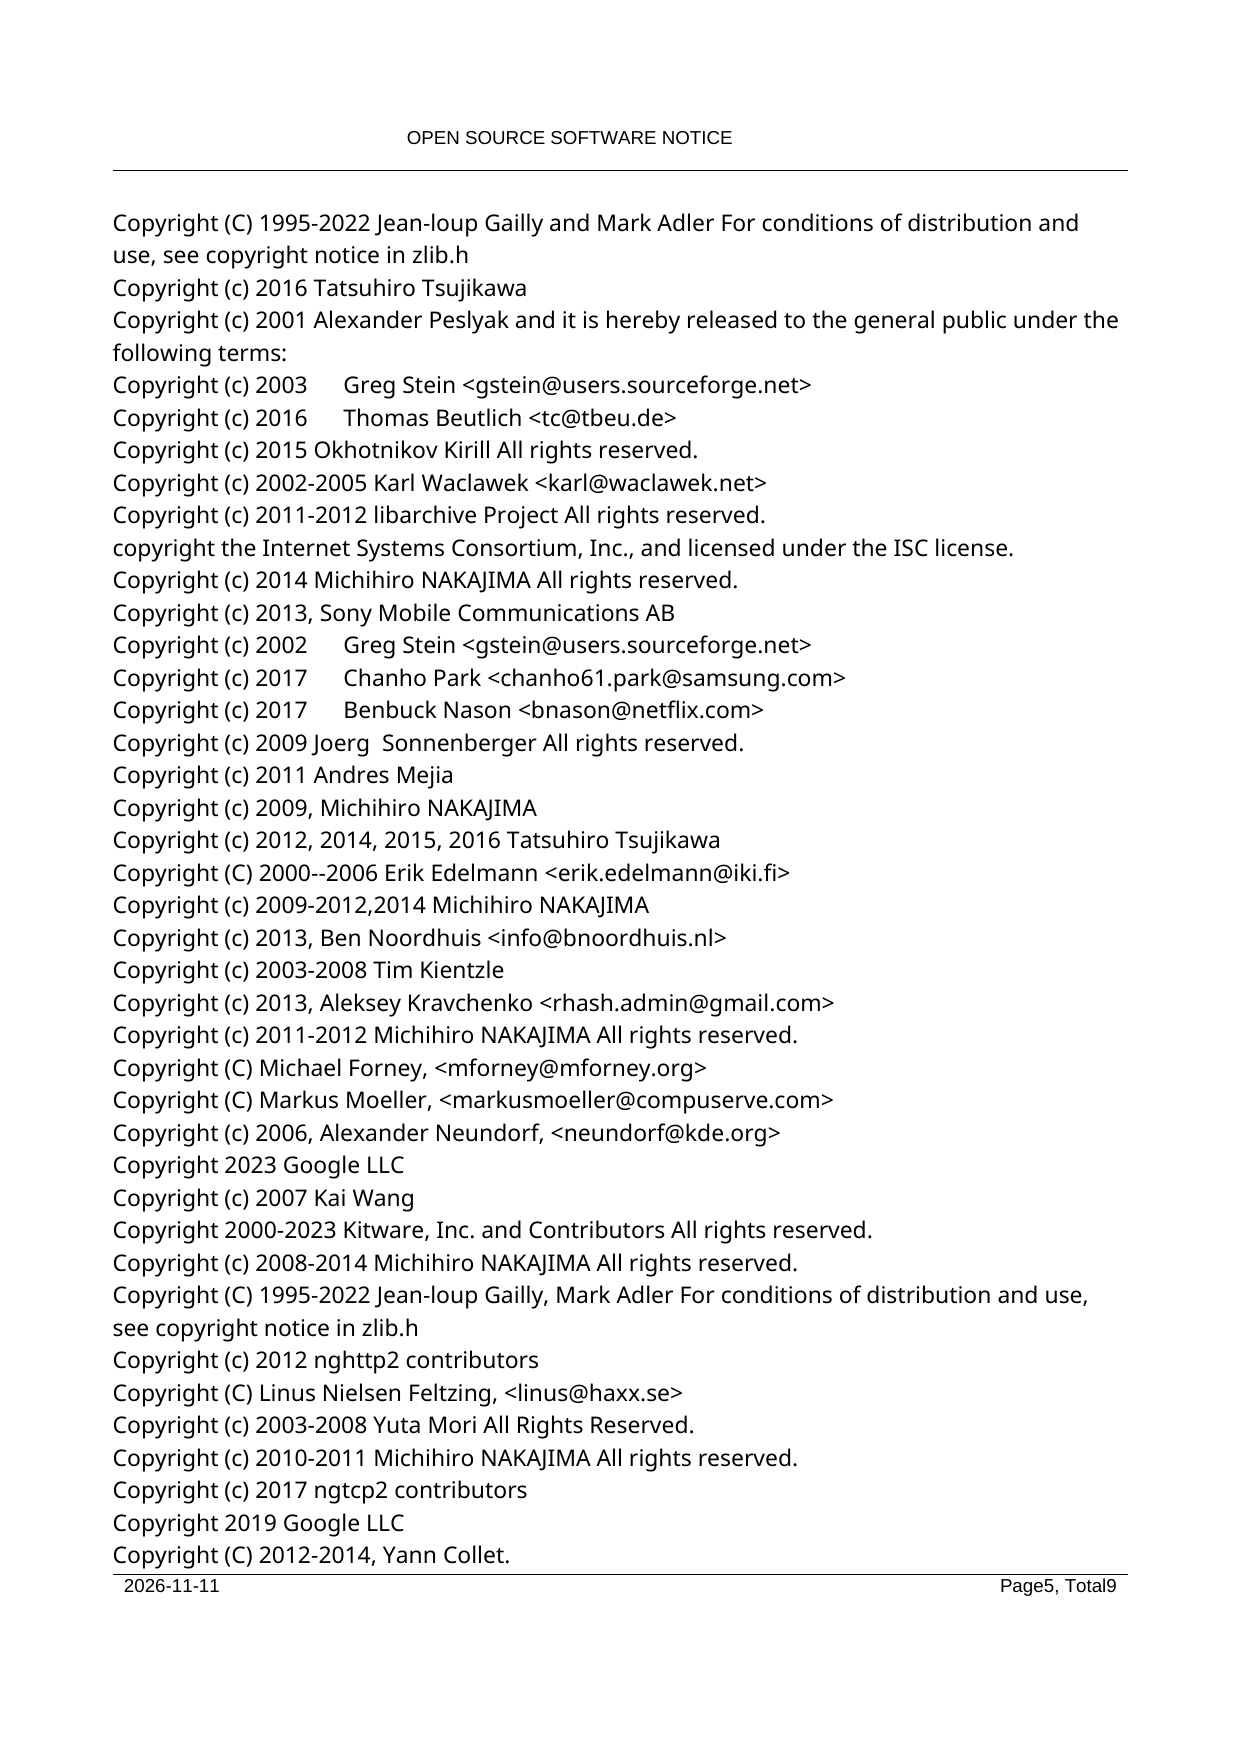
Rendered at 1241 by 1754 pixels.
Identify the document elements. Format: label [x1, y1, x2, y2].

text [112, 206, 1128, 1571]
